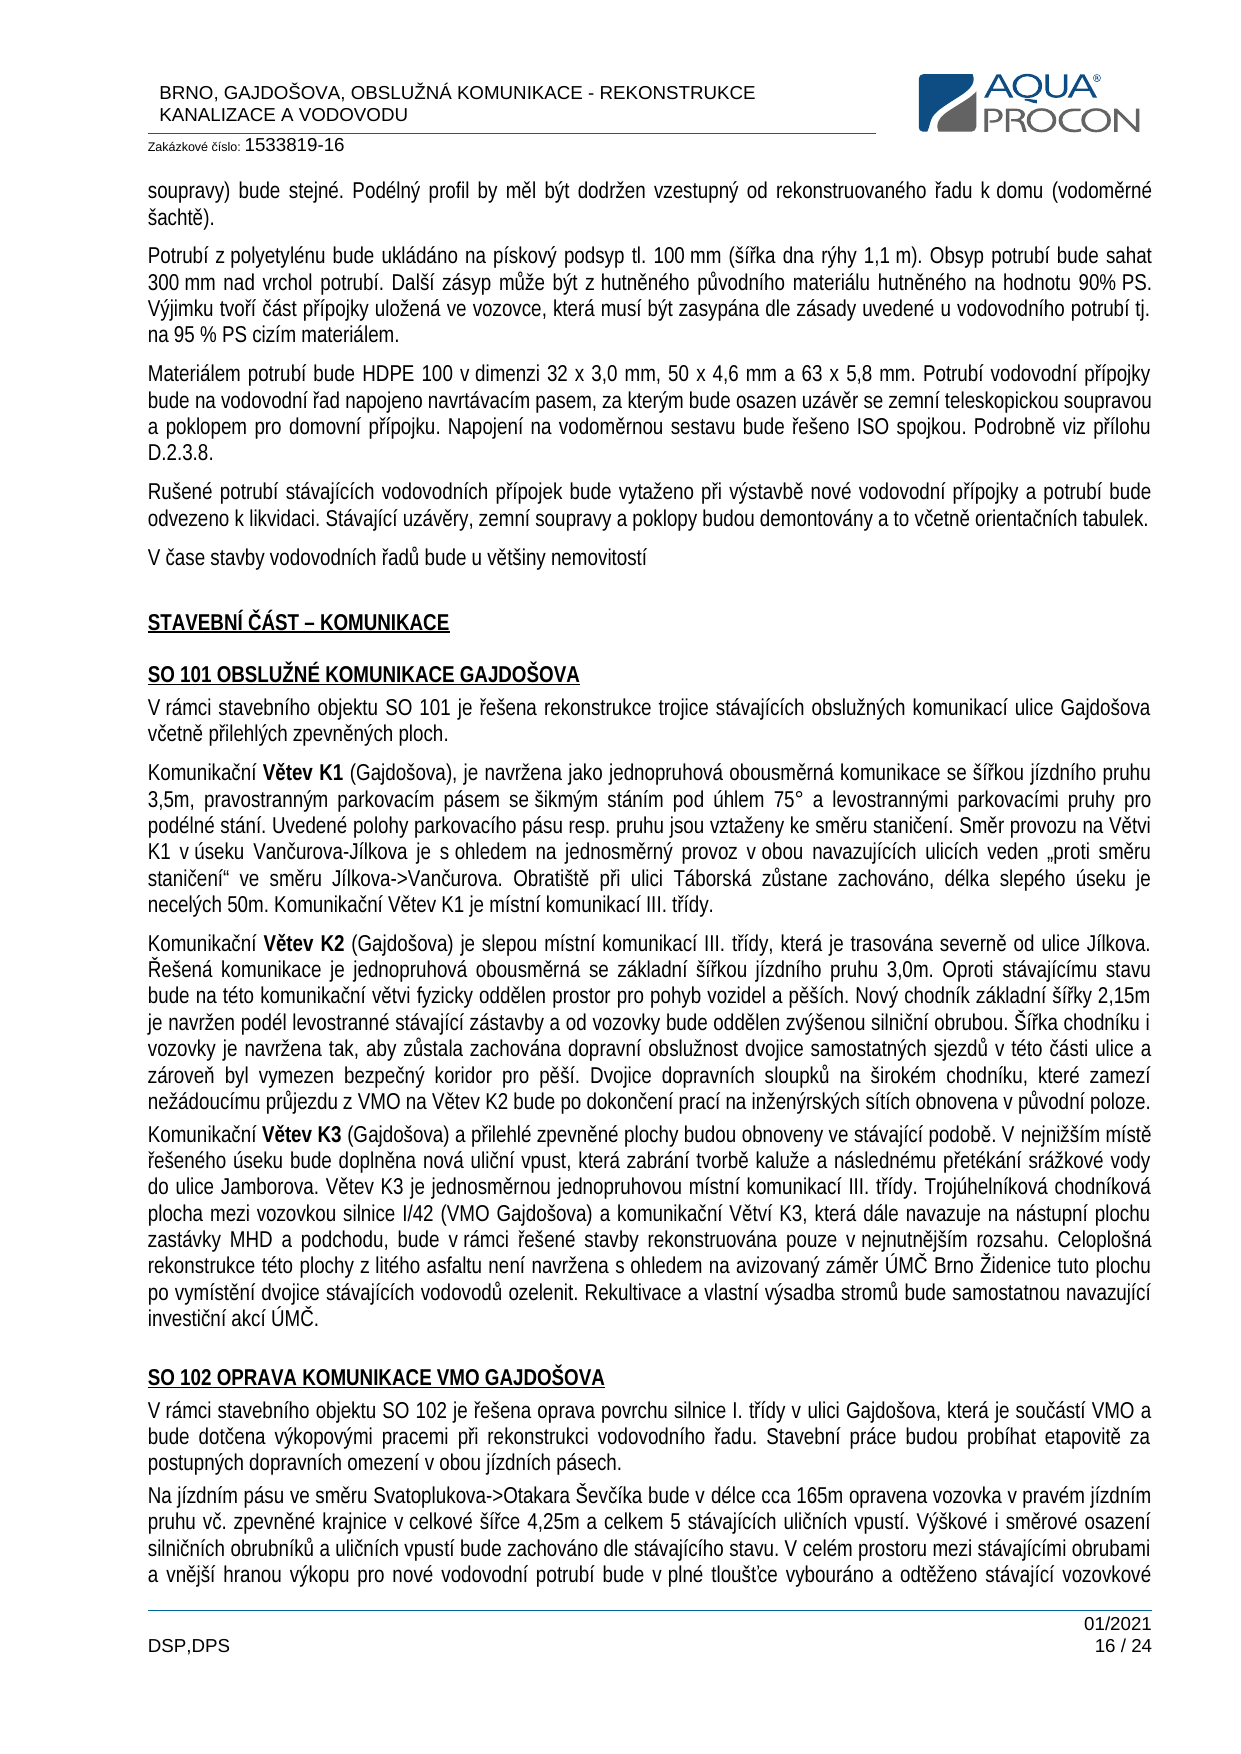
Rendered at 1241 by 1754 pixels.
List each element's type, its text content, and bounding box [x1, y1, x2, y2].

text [148, 177, 1152, 230]
text SO 102 OPRAVA KOMUNIKACE VMO GAJDOŠOVA [148, 1364, 1187, 1390]
text Komunikační Větev K3 (Gajdošova) a přilehlé zpevněné plochy budou obnoveny ve stávající podobě. V nejnižším místě řešeného úseku bude doplněna nová uliční vpust, která zabrání tvorbě kaluže a následnému přetékání srážkové vody do ulice Jamborova. Větev K3 je jednosměrnou jednopruhovou místní komunikací III. třídy. Trojúhelníková chodníková plocha mezi vozovkou silnice I/42 (VMO Gajdošova) a komunikační Větví K3, která dále navazuje na nástupní plochu zastávky MHD a podchodu, bude v rámci řešené stavby rekonstruována pouze v nejnutnějším rozsahu. Celoplošná rekonstrukce této plochy z litého asfaltu není navržena s ohledem na avizovaný záměr ÚMČ Brno Židenice tuto plochu po vymístění dvojice stávajících vodovodů ozelenit. Rekultivace a vlastní výsadba stromů bude samostatnou navazující investiční akcí ÚMČ. [148, 1121, 1152, 1331]
text Materiálem potrubí bude HDPE 100 v dimenzi 32 x 3,0 mm, 50 x 4,6 mm a 63 x 5,8 mm. Potrubí vodovodní přípojky bude na vodovodní řad napojeno navrtávacím pasem, za kterým bude osazen uzávěr se zemní teleskopickou soupravou a poklopem pro domovní přípojku. Napojení na vodoměrnou sestavu bude řešeno ISO spojkou. Podrobně viz přílohu D.2.3.8. [148, 360, 1152, 466]
text Potrubí z polyetylénu bude ukládáno na pískový podsyp tl. 100 mm (šířka dna rýhy 1,1 m). Obsyp potrubí bude sahat 300 mm nad vrchol potrubí. Další zásyp může být z hutněného původního materiálu hutněného na hodnotu 90% PS. Výjimku tvoří část přípojky uložená ve vozovce, která musí být zasypána dle zásady uvedené u vodovodního potrubí tj. na 95 % PS cizím materiálem. [148, 242, 1152, 348]
text SO 101 OBSLUŽNÉ KOMUNIKACE GAJDOŠOVA [148, 661, 1187, 688]
text V rámci stavebního objektu SO 101 je řešena rekonstrukce trojice stávajících obslužných komunikací ulice Gajdošova včetně přilehlých zpevněných ploch. [148, 694, 1152, 747]
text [148, 1482, 1152, 1587]
text Rušené potrubí stávajících vodovodních přípojek bude vytaženo při výstavbě nové vodovodní přípojky a potrubí bude odvezeno k likvidaci. Stávající uzávěry, zemní soupravy a poklopy budou demontovány a to včetně orientačních tabulek. [148, 478, 1152, 531]
text Komunikační Větev K2 (Gajdošova) je slepou místní komunikací III. třídy, která je trasována severně od ulice Jílkova. Řešená komunikace je jednopruhová obousměrná se základní šířkou jízdního pruhu 3,0m. Oproti stávajícímu stavu bude na této komunikační větvi fyzicky oddělen prostor pro pohyb vozidel a pěších. Nový chodník základní šířky 2,15m je navržen podél levostranné stávající zástavby a od vozovky bude oddělen zvýšenou silniční obrubou. Šířka chodníku i vozovky je navržena tak, aby zůstala zachována dopravní obslužnost dvojice samostatných sjezdů v této části ulice a zároveň byl vymezen bezpečný koridor pro pěší. Dvojice dopravních sloupků na širokém chodníku, které zamezí nežádoucímu průjezdu z VMO na Větev K2 bude po dokončení prací na inženýrských sítích obnovena v původní poloze. [148, 930, 1152, 1114]
text STAVEBNÍ ČÁST – KOMUNIKACE [148, 609, 1187, 635]
text V rámci stavebního objektu SO 102 je řešena oprava povrchu silnice I. třídy v ulici Gajdošova, která je součástí VMO a bude dotčena výkopovými pracemi při rekonstrukci vodovodního řadu. Stavební práce budou probíhat etapovitě za postupných dopravních omezení v obou jízdních pásech. [148, 1397, 1152, 1476]
text V čase stavby vodovodních řadů bude u většiny nemovitostí [148, 543, 1152, 570]
text Komunikační Větev K1 (Gajdošova), je navržena jako jednopruhová obousměrná komunikace se šířkou jízdního pruhu 3,5m, pravostranným parkovacím pásem se šikmým stáním pod úhlem 75° a levostrannými parkovacími pruhy pro podélné stání. Uvedené polohy parkovacího pásu resp. pruhu jsou vztaženy ke směru staničení. Směr provozu na Větvi K1 v úseku Vančurova-Jílkova je s ohledem na jednosměrný provoz v obou navazujících ulicích veden „proti směru staničení“ ve směru Jílkova->Vančurova. Obratiště při ulici Táborská zůstane zachováno, délka slepého úseku je necelých 50m. Komunikační Větev K1 je místní komunikací III. třídy. [148, 759, 1152, 917]
